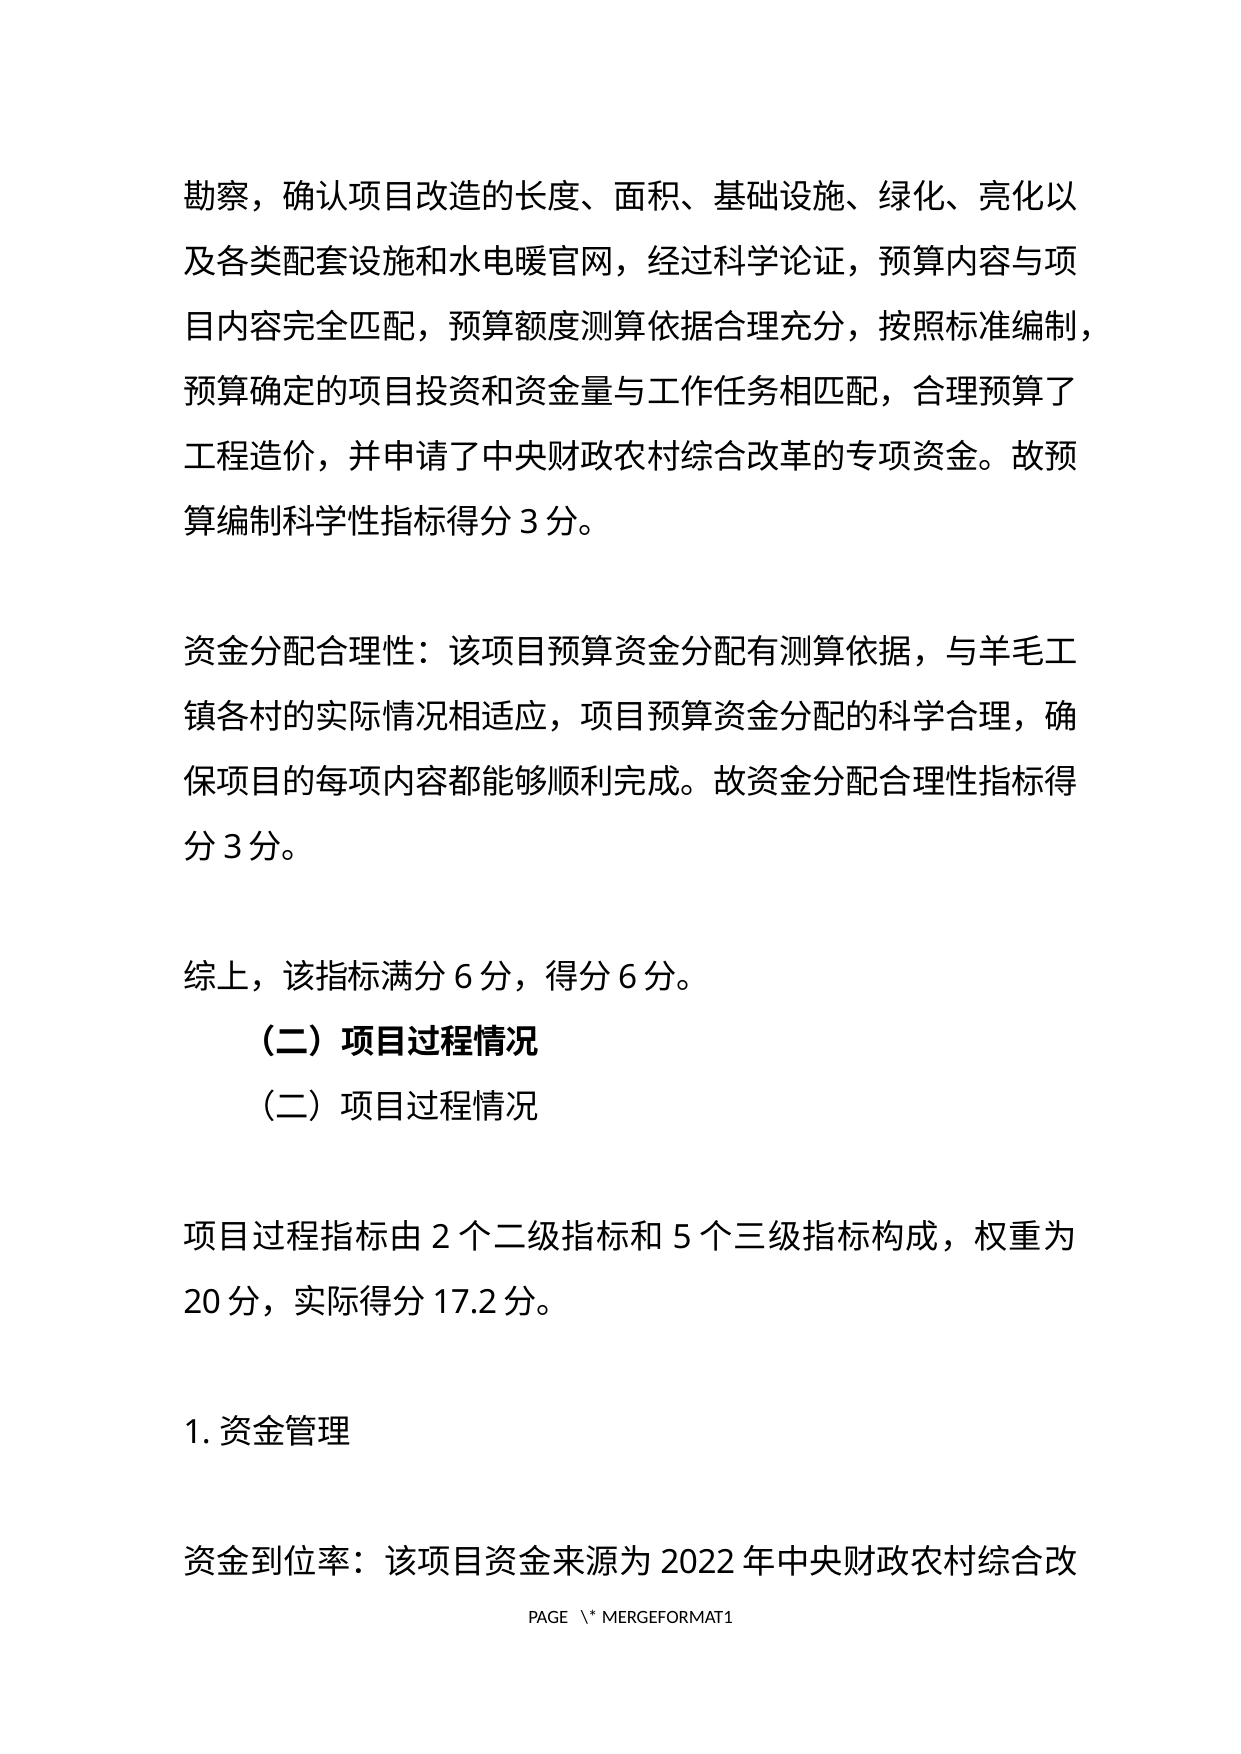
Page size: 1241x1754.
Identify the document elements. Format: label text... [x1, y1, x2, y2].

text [183, 1072, 1078, 1592]
text （二）项目过程情况 [183, 1007, 1078, 1072]
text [183, 162, 1078, 1007]
